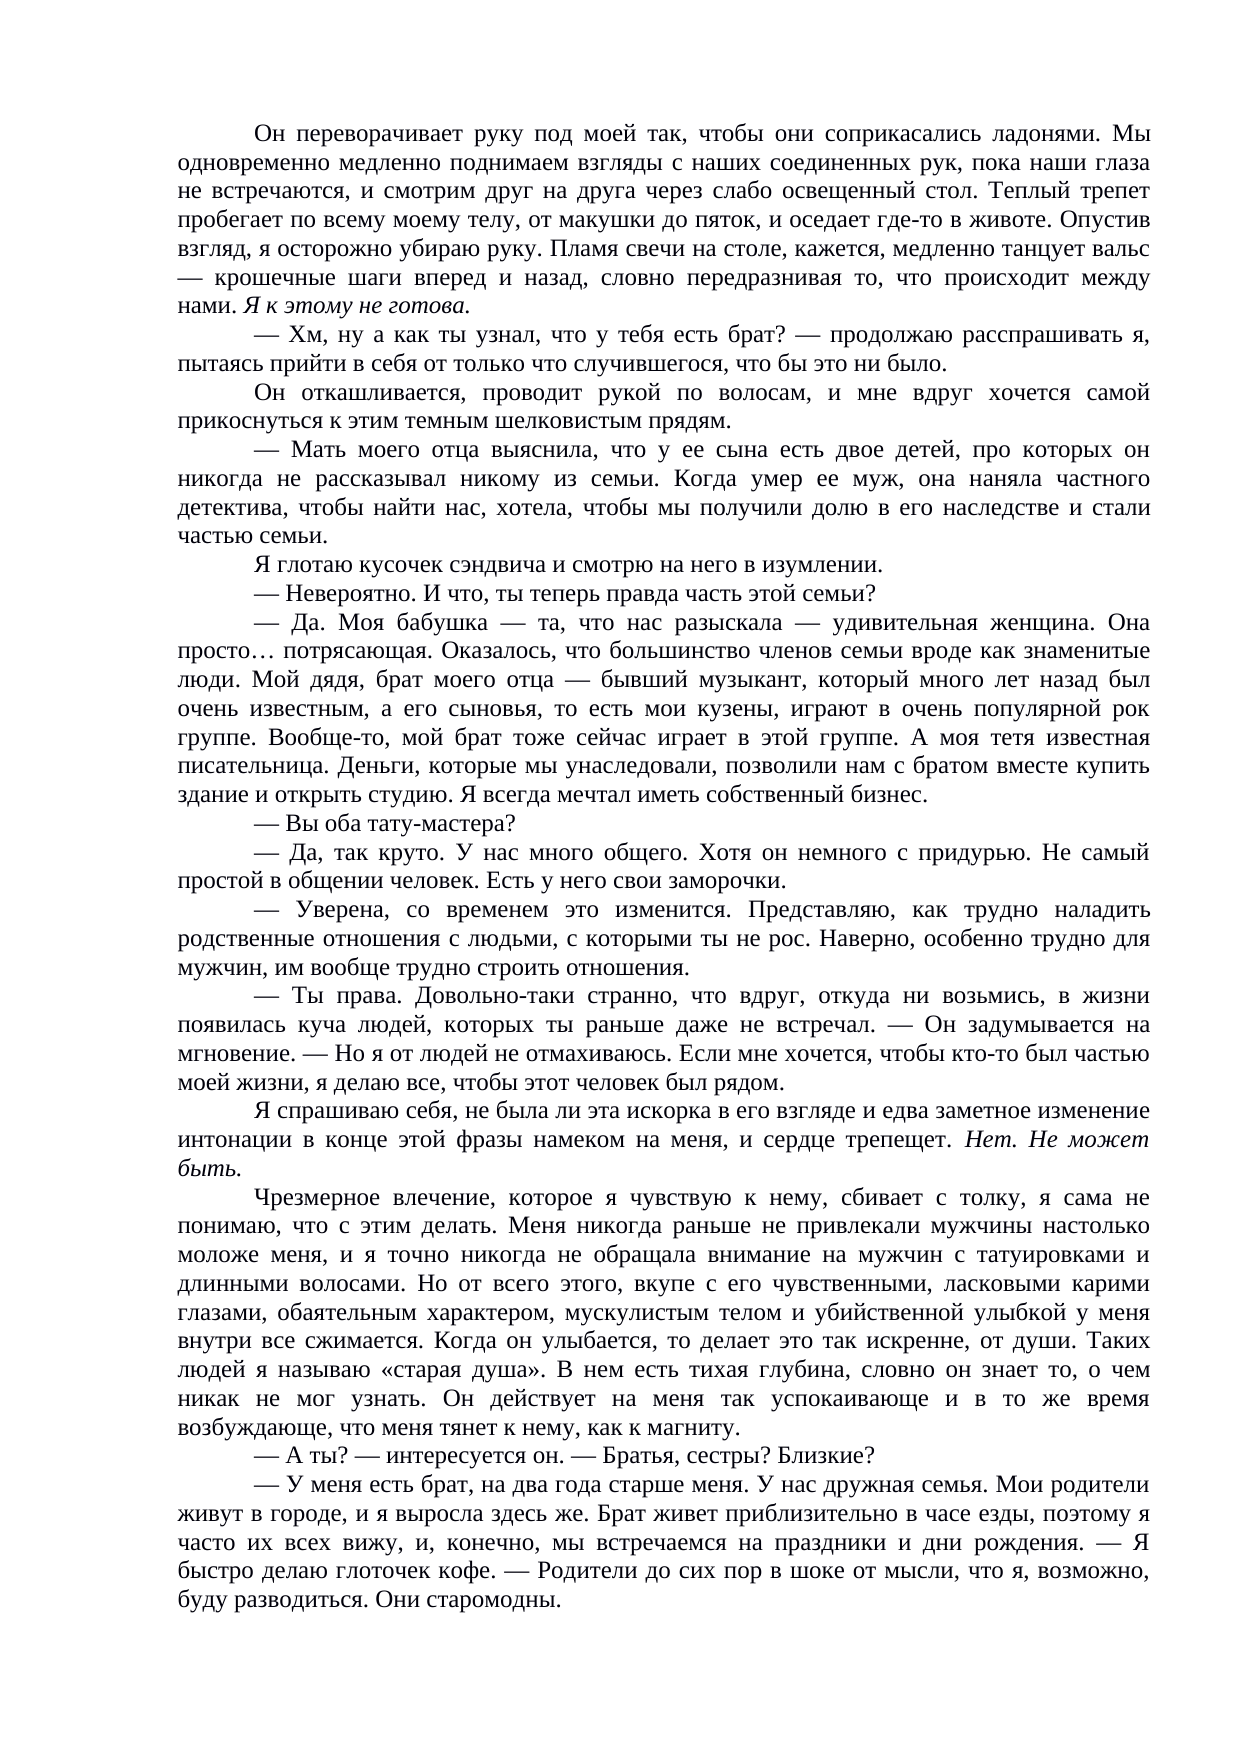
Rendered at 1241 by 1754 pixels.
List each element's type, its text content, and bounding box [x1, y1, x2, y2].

text — Да. Моя бабушка — та, что нас разыскала — удивительная женщина. Она просто… потрясающая. Оказалось, что большинство членов семьи вроде как знаменитые люди. Мой дядя, брат моего отца — бывший музыкант, который много лет назад был очень известным, а его сыновья, то есть мои кузены, играют в очень популярной рок группе. Вообще-то, мой брат тоже сейчас играет в этой группе. А моя тетя известная писательница. Деньги, которые мы унаследовали, позволили нам с братом вместе купить здание и открыть студию. Я всегда мечтал иметь собственный бизнес. [177, 607, 1152, 808]
text — Да, так круто. У нас много общего. Хотя он немного с придурью. Не самый простой в общении человек. Есть у него свои заморочки. [177, 837, 1152, 894]
text — Вы оба тату-мастера? [177, 808, 1152, 837]
text — Уверена, со временем это изменится. Представляю, как трудно наладить родственные отношения с людьми, с которыми ты не рос. Наверно, особенно трудно для мужчин, им вообще трудно строить отношения. [177, 894, 1152, 981]
text Чрезмерное влечение, которое я чувствую к нему, сбивает с толку, я сама не понимаю, что с этим делать. Меня никогда раньше не привлекали мужчины настолько моложе меня, и я точно никогда не обращала внимание на мужчин с татуировками и длинными волосами. Но от всего этого, вкупе с его чувственными, ласковыми карими глазами, обаятельным характером, мускулистым телом и убийственной улыбкой у меня внутри все сжимается. Когда он улыбается, то делает это так искренне, от души. Таких людей я называю «старая душа». В нем есть тихая глубина, словно он знает то, о чем никак не мог узнать. Он действует на меня так успокаивающе и в то же время возбуждающе, что меня тянет к нему, как к магниту. [177, 1182, 1152, 1441]
text — Ты права. Довольно-таки странно, что вдруг, откуда ни возьмись, в жизни появилась куча людей, которых ты раньше даже не встречал. — Он задумывается на мгновение. — Но я от людей не отмахиваюсь. Если мне хочется, чтобы кто-то был частью моей жизни, я делаю все, чтобы этот человек был рядом. [177, 981, 1152, 1096]
text Я глотаю кусочек сэндвича и смотрю на него в изумлении. [177, 549, 1152, 578]
text Он откашливается, проводит рукой по волосам, и мне вдруг хочется самой прикоснуться к этим темным шелковистым прядям. [177, 377, 1152, 434]
text — Невероятно. И что, ты теперь правда часть этой семьи? [177, 578, 1152, 607]
text — Мать моего отца выяснила, что у ее сына есть двое детей, про которых он никогда не рассказывал никому из семьи. Когда умер ее муж, она наняла частного детектива, чтобы найти нас, хотела, чтобы мы получили долю в его наследстве и стали частью семьи. [177, 434, 1152, 549]
text — У меня есть брат, на два года старше меня. У нас дружная семья. Мои родители живут в городе, и я выросла здесь же. Брат живет приблизительно в часе езды, поэтому я часто их всех вижу, и, конечно, мы встречаемся на праздники и дни рождения. — Я быстро делаю глоточек кофе. — Родители до сих пор в шоке от мысли, что я, возможно, буду разводиться. Они старомодны. [177, 1469, 1152, 1613]
text Я спрашиваю себя, не была ли эта искорка в его взгляде и едва заметное изменение интонации в конце этой фразы намеком на меня, и сердце трепещет. Нет. Не может быть. [177, 1096, 1152, 1182]
text — Хм, ну а как ты узнал, что у тебя есть брат? — продолжаю расспрашивать я, пытаясь прийти в себя от только что случившегося, что бы это ни было. [177, 319, 1152, 377]
text — А ты? — интересуется он. — Братья, сестры? Близкие? [177, 1441, 1152, 1469]
text Он переворачивает руку под моей так, чтобы они соприкасались ладонями. Мы одновременно медленно поднимаем взгляды с наших соединенных рук, пока наши глаза не встречаются, и смотрим друг на друга через слабо освещенный стол. Теплый трепет пробегает по всему моему телу, от макушки до пяток, и оседает где-то в животе. Опустив взгляд, я осторожно убираю руку. Пламя свечи на столе, кажется, медленно танцует вальс — крошечные шаги вперед и назад, словно передразнивая то, что происходит между нами. Я к этому не готова. [177, 118, 1152, 319]
